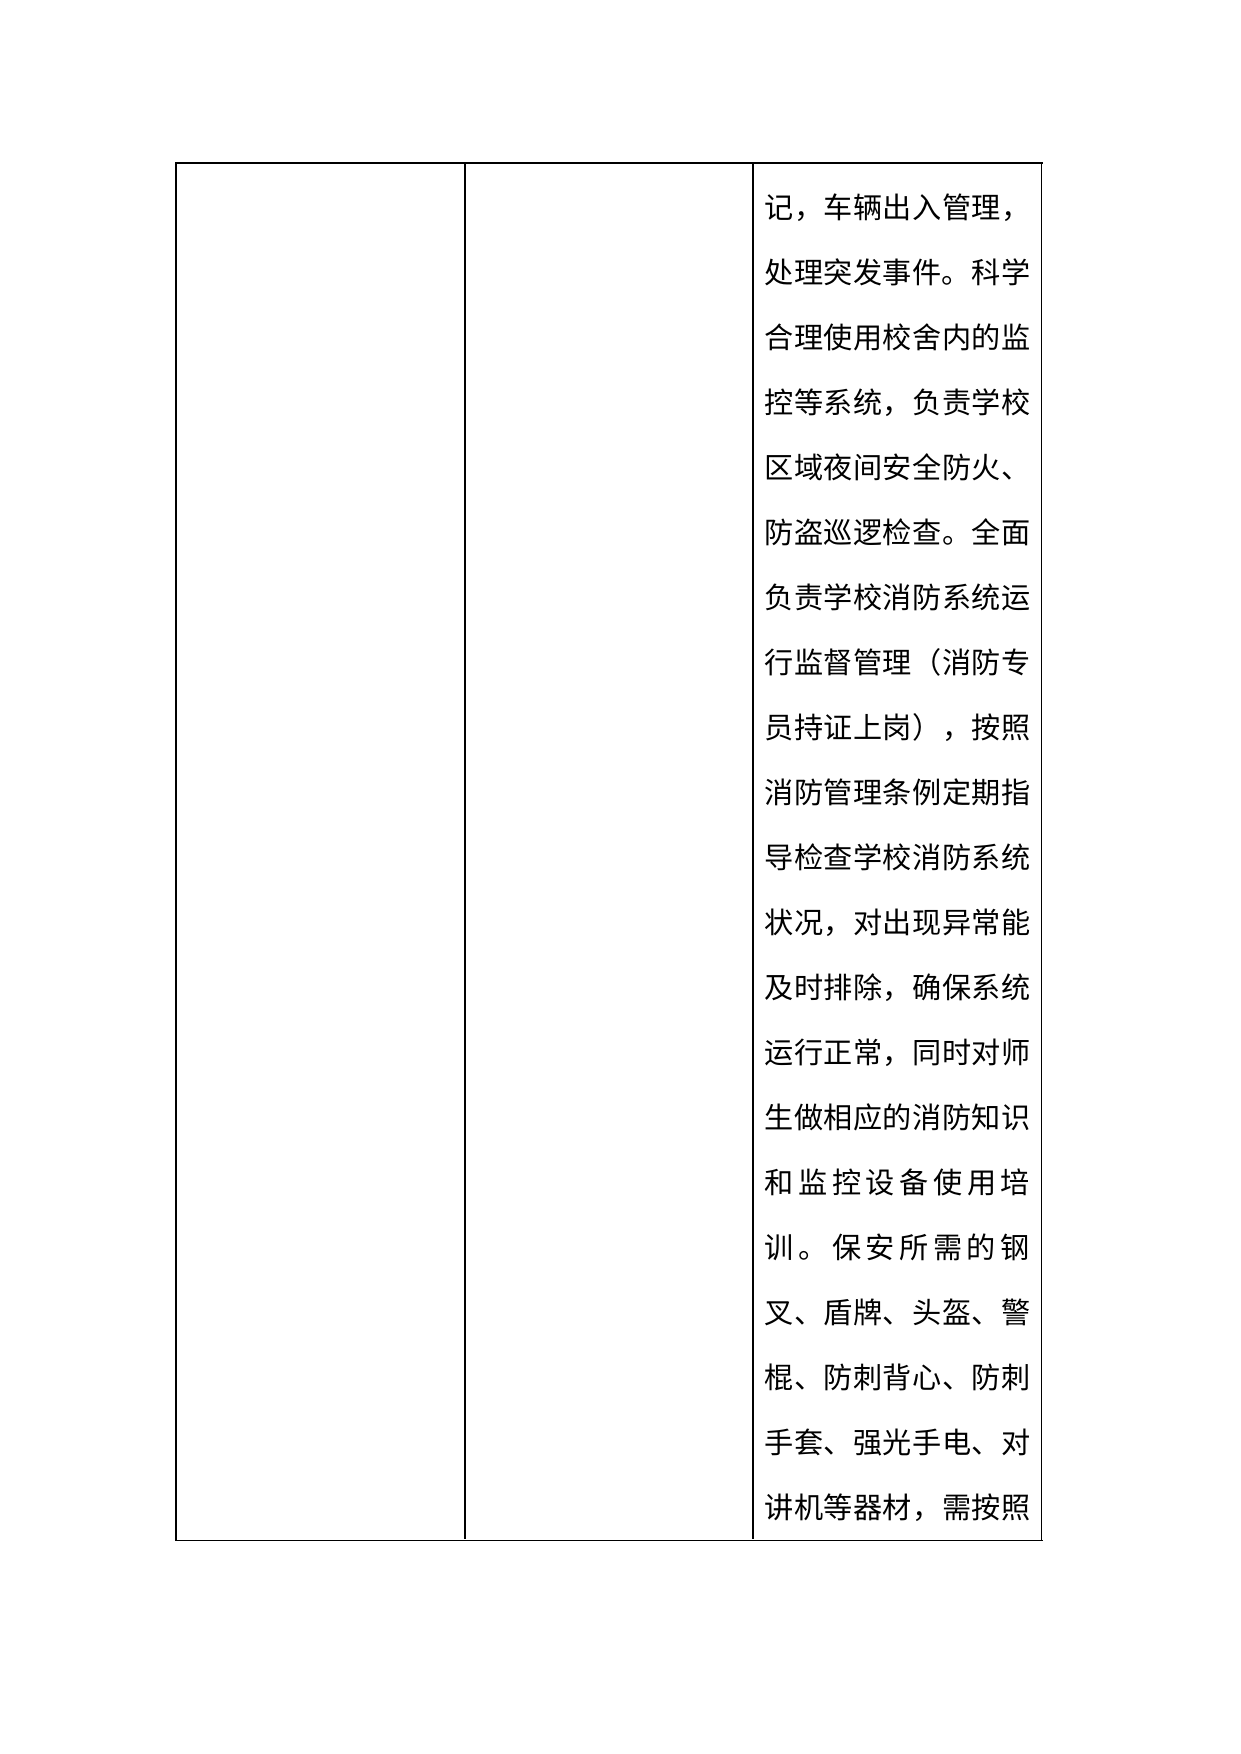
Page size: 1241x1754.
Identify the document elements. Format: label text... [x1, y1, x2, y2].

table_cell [754, 164, 1041, 1539]
table_cell 1 [177, 164, 464, 1539]
table_cell [466, 164, 752, 1539]
